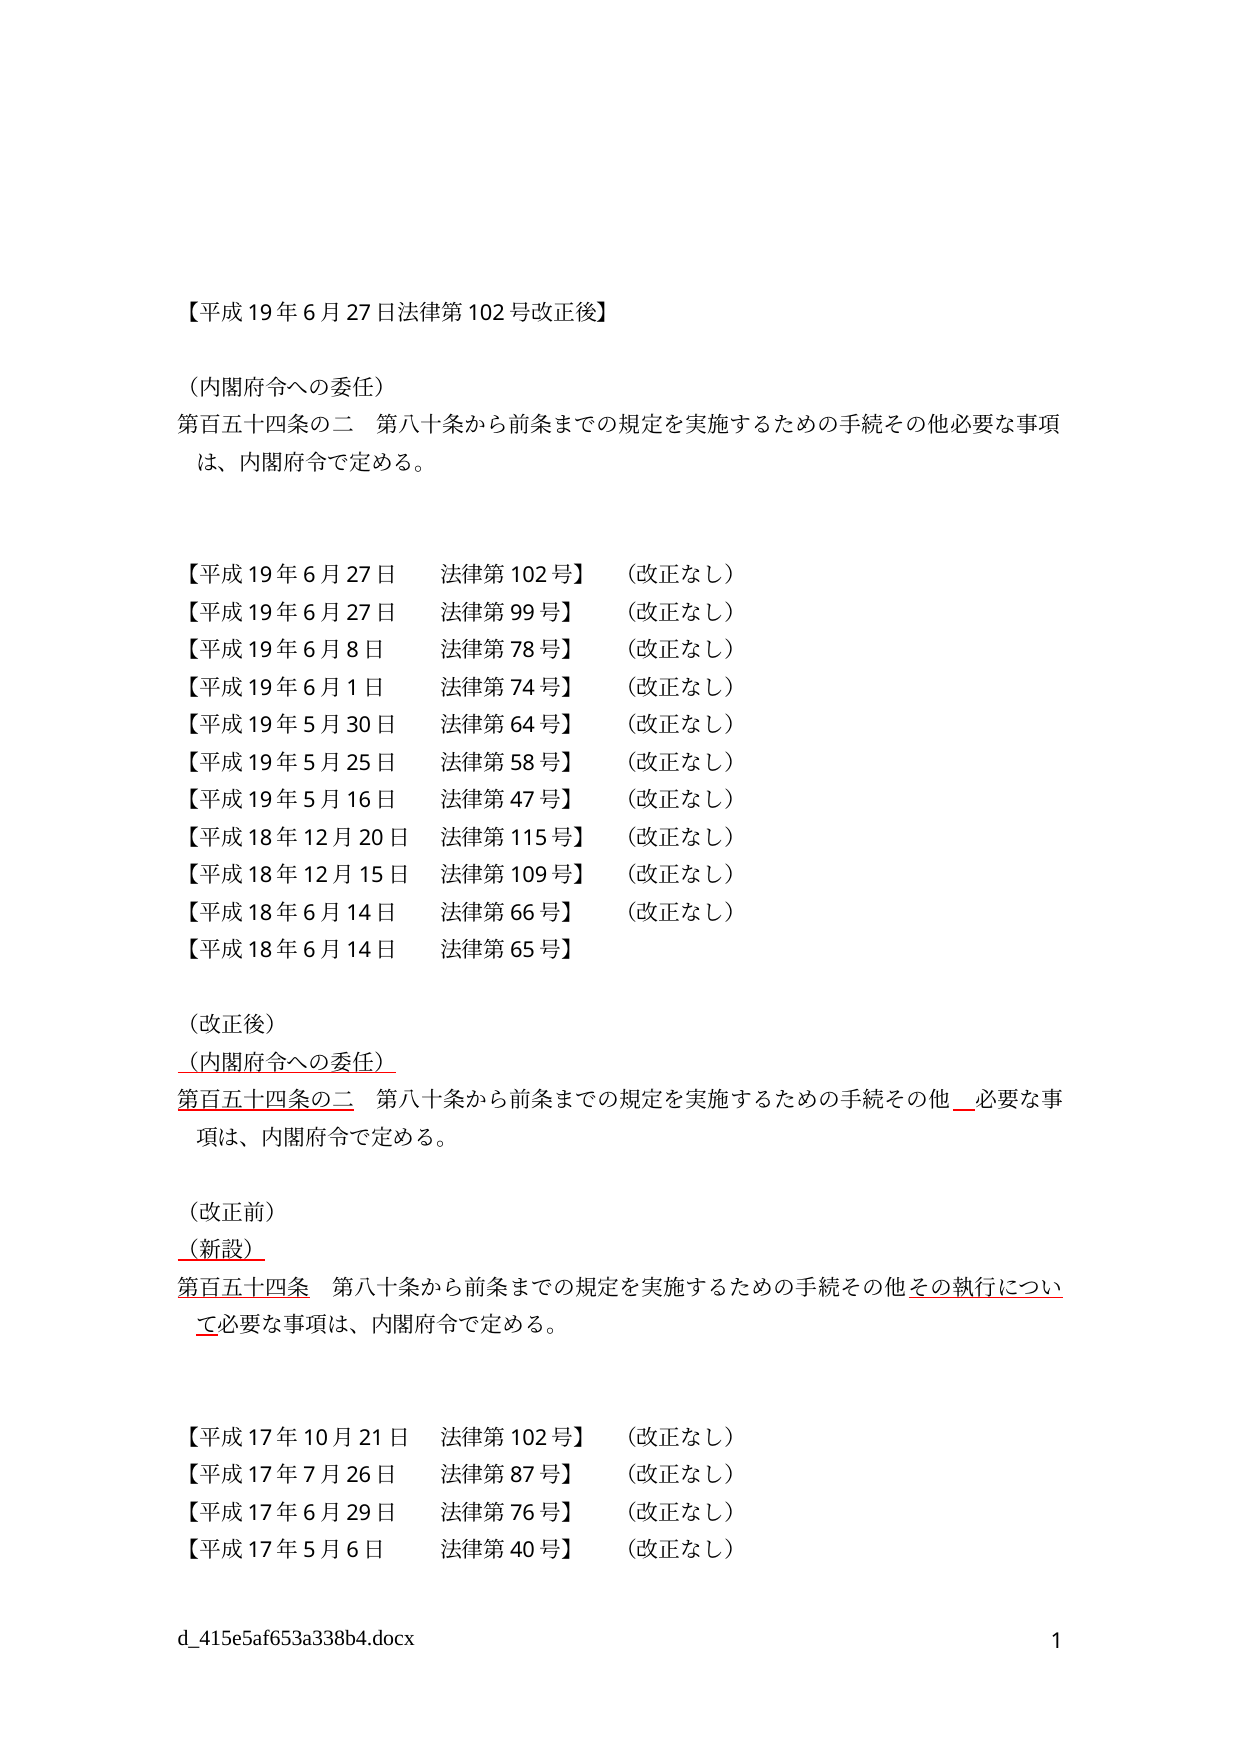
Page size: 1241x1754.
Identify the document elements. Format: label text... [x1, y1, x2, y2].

text 【平成17年5月6日 法律第40号】 （改正なし） [177, 1529, 1063, 1567]
text （内閣府令への委任） [177, 1042, 1063, 1079]
text 【平成19年5月25日 法律第58号】 （改正なし） [177, 742, 1063, 779]
text 【平成18年12月15日 法律第109号】 （改正なし） [177, 854, 1063, 892]
text 【平成18年6月14日 法律第66号】 （改正なし） [177, 892, 1063, 929]
text 【平成19年6月27日 法律第102号】 （改正なし） [177, 554, 1063, 592]
text 【平成19年6月8日 法律第78号】 （改正なし） [177, 629, 1063, 667]
text 【平成17年10月21日 法律第102号】 （改正なし） [177, 1417, 1063, 1454]
text 第百五十四条の二 第八十条から前条までの規定を実施するための手続その他必要な事項は、内閣府令で定める。 [177, 404, 1063, 479]
text 【平成18年12月20日 法律第115号】 （改正なし） [177, 817, 1063, 854]
text （改正後） [177, 1004, 1063, 1042]
text 【平成19年6月27日法律第102号改正後】 [177, 292, 1063, 329]
text 【平成19年5月30日 法律第64号】 （改正なし） [177, 704, 1063, 742]
text 第百五十四条の二 第八十条から前条までの規定を実施するための手続その他 必要な事項は、内閣府令で定める。 [177, 1079, 1063, 1154]
text 【平成19年6月27日 法律第99号】 （改正なし） [177, 592, 1063, 629]
text （新設） [177, 1229, 1063, 1267]
text 【平成18年6月14日 法律第65号】 [177, 929, 1063, 967]
text 【平成19年5月16日 法律第47号】 （改正なし） [177, 779, 1063, 817]
text 【平成17年6月29日 法律第76号】 （改正なし） [177, 1492, 1063, 1529]
text （内閣府令への委任） [177, 367, 1063, 404]
text 【平成19年6月1日 法律第74号】 （改正なし） [177, 667, 1063, 704]
text （改正前） [177, 1192, 1063, 1229]
text 第百五十四条 第八十条から前条までの規定を実施するための手続その他その執行について必要な事項は、内閣府令で定める。 [177, 1267, 1063, 1342]
text 【平成17年7月26日 法律第87号】 （改正なし） [177, 1454, 1063, 1492]
